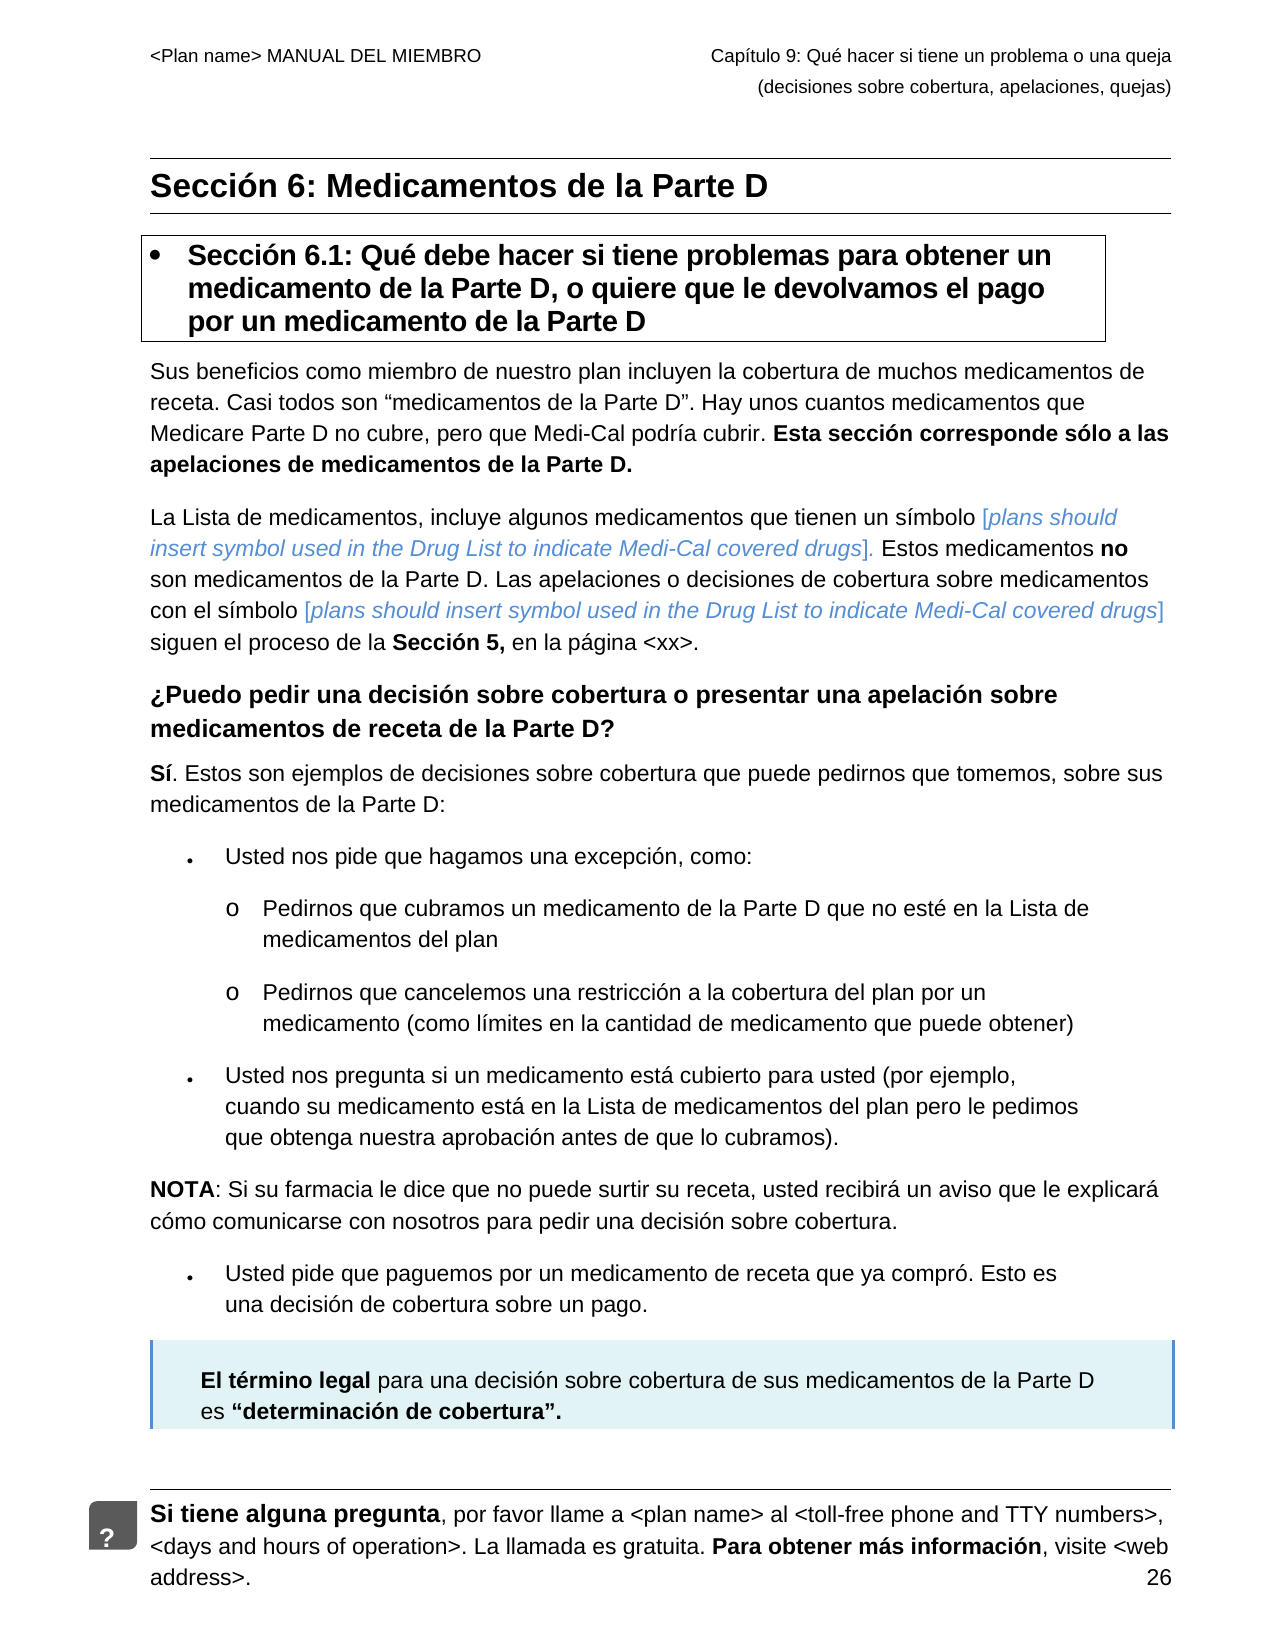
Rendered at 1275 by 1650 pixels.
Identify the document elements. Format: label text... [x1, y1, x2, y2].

text Sus beneficios como miembro de nuestro plan incluyen la cobertura de muchos medicamentos de receta. Casi todos son “medicamentos de la Parte D”. Hay unos cuantos medicamentos que Medicare Parte D no cubre, pero que Medi-Cal podría cubrir. Esta sección corresponde sólo a las apelaciones de medicamentos de la Parte D. [150, 354, 1171, 479]
list Usted nos pregunta si un medicamento está cubierto para usted (por ejemplo, cuando su medicamento está en la Lista de medicamentos del plan pero le pedimos que obtenga nuestra aprobación antes de que lo cubramos). [187, 1058, 1096, 1152]
text Sí. Estos son ejemplos de decisiones sobre cobertura que puede pedirnos que tomemos, sobre sus medicamentos de la Parte D: [150, 756, 1171, 819]
subtitle Sección 6: Medicamentos de la Parte D [150, 159, 1171, 213]
list Usted nos pide que hagamos una excepción, como: [187, 839, 1096, 871]
subtitle Sección 6.1: Qué debe hacer si tiene problemas para obtener un medicamento de la Parte D, o quiere que le devolvamos el pago por un medicamento de la Parte D [142, 236, 1105, 341]
list La Lista de medicamentos, incluye algunos medicamentos que tienen un símbolo [plans should insert symbol used in the Drug List to indicate Medi-Cal covered drugs]. Estos medicamentos no son medicamentos de la Parte D. Las apelaciones o decisiones de cobertura sobre medicamentos con el símbolo [plans should insert symbol used in the Drug List to indicate Medi-Cal covered drugs] siguen el proceso de la Sección 5, en la página <xx>. [150, 500, 1171, 656]
list Pedirnos que cubramos un medicamento de la Parte D que no esté en la Lista de medicamentos del plan [225, 892, 1096, 954]
text ¿Puedo pedir una decisión sobre cobertura o presentar una apelación sobre medicamentos de receta de la Parte D? [150, 677, 1096, 744]
list Usted pide que paguemos por un medicamento de receta que ya compró. Esto es una decisión de cobertura sobre un pago. [187, 1256, 1096, 1319]
list NOTA: Si su farmacia le dice que no puede surtir su receta, usted recibirá un aviso que le explicará cómo comunicarse con nosotros para pedir una decisión sobre cobertura. [150, 1173, 1171, 1235]
list Pedirnos que cancelemos una restricción a la cobertura del plan por un medicamento (como límites en la cantidad de medicamento que puede obtener) [225, 975, 1096, 1037]
table_header El término legal para una decisión sobre cobertura de sus medicamentos de la Parte D es “determinación de cobertura”. [153, 1343, 1172, 1426]
